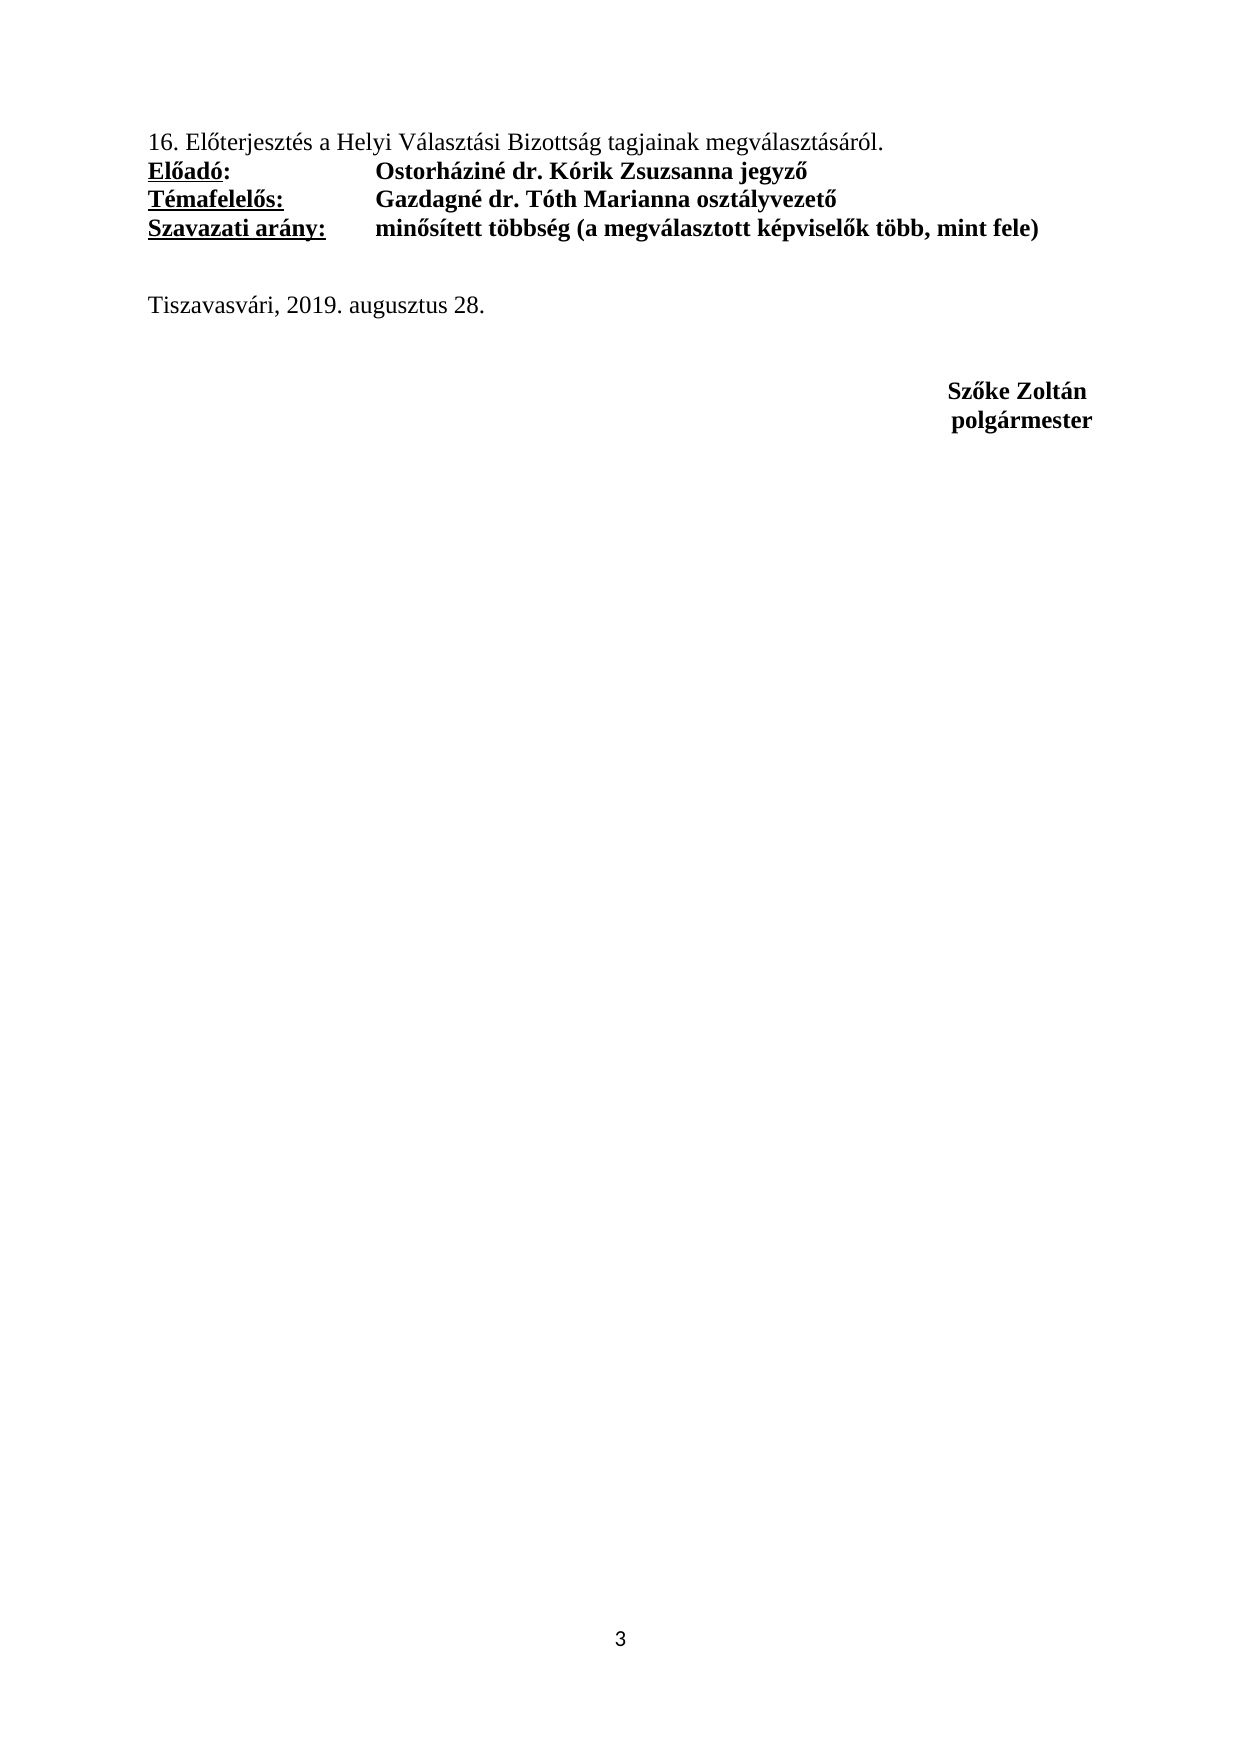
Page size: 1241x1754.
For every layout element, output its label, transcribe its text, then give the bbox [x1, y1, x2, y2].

text Témafelelős: Gazdagné dr. Tóth Marianna osztályvezető [148, 184, 1093, 213]
text Szőke Zoltán [885, 376, 1093, 405]
text Előadó: Ostorháziné dr. Kórik Zsuzsanna jegyző [148, 156, 1093, 184]
text 16. Előterjesztés a Helyi Választási Bizottság tagjainak megválasztásáról. [148, 127, 1093, 156]
text Tiszavasvári, 2019. augusztus 28. [148, 290, 1093, 319]
text polgármester [148, 405, 1093, 434]
text Szavazati arány: minősített többség (a megválasztott képviselők több, mint fele) [148, 213, 1093, 242]
